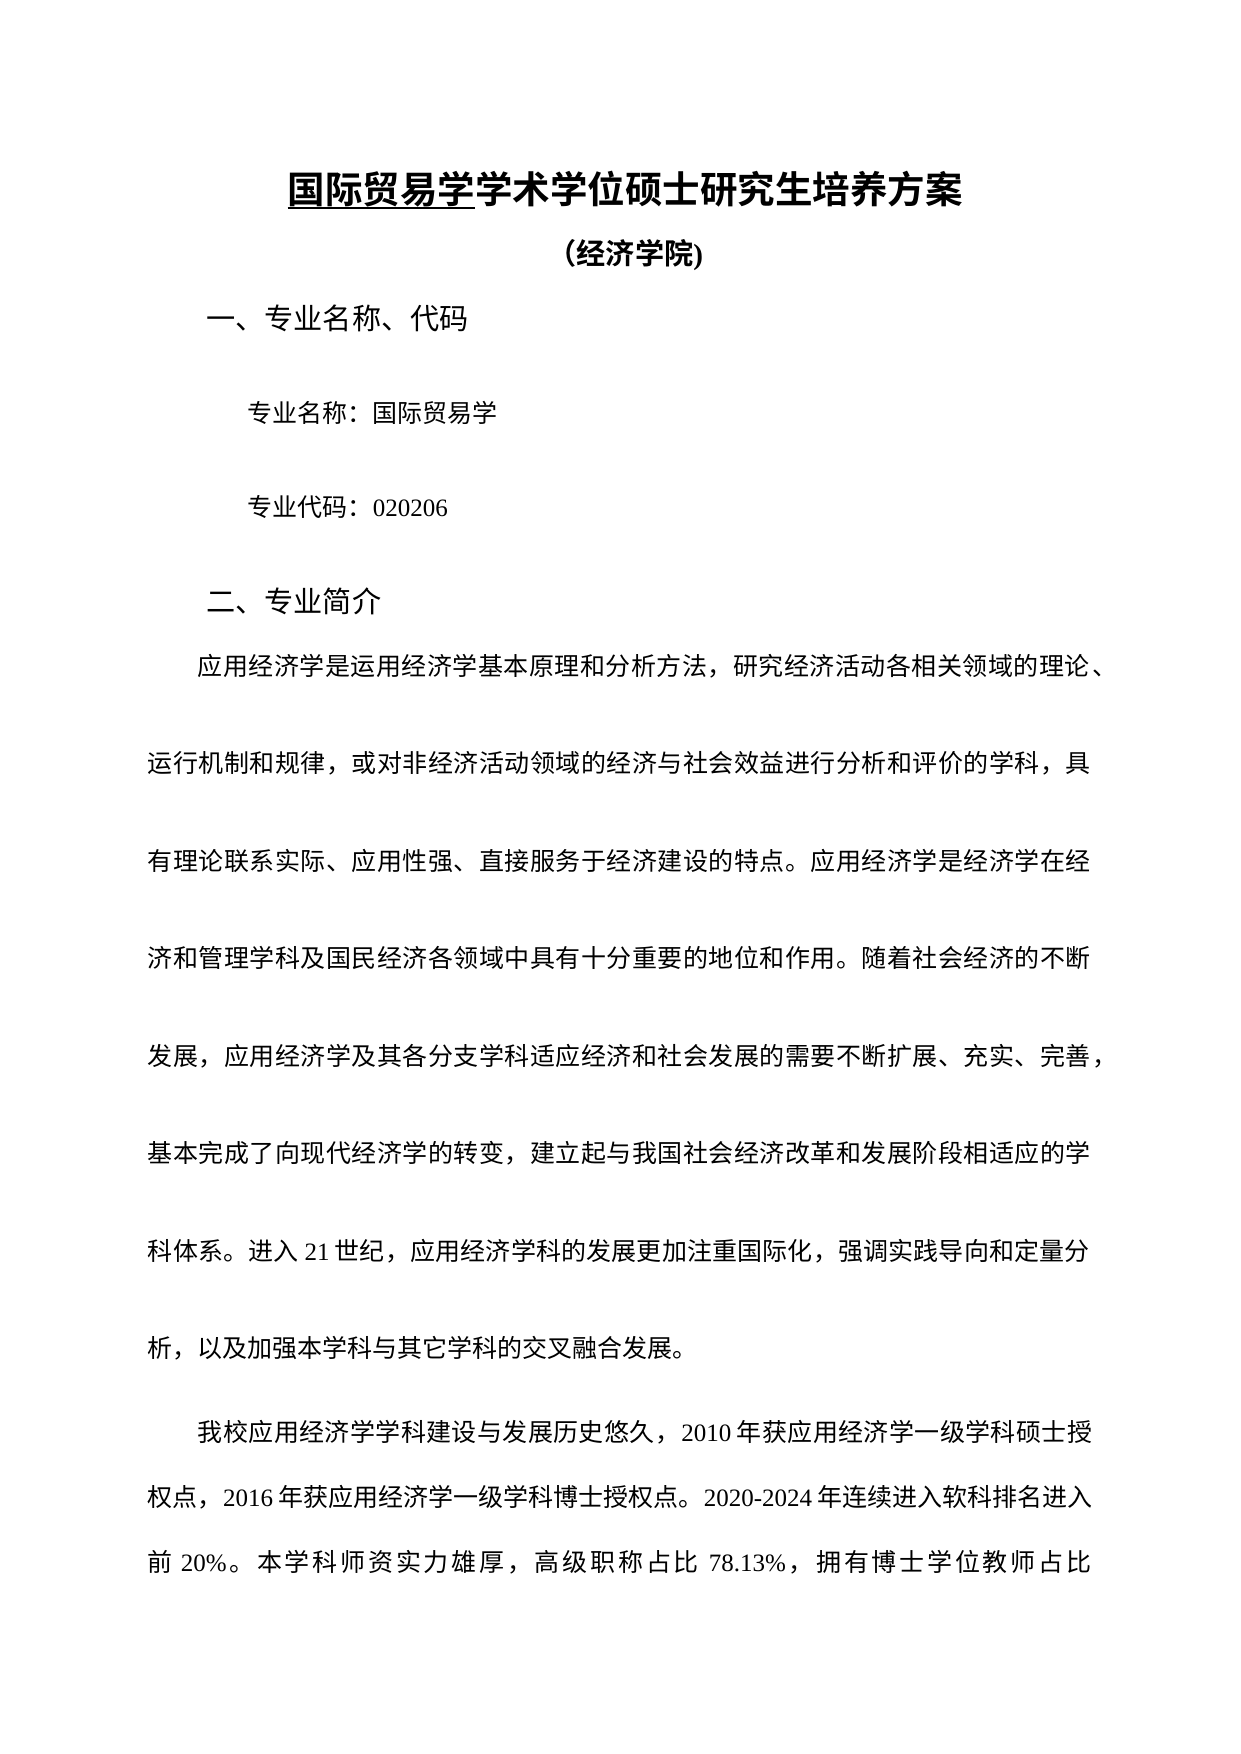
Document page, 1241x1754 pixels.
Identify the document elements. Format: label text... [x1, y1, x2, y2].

text 国际贸易学学术学位硕士研究生培养方案 [181, 154, 1069, 219]
text 专业名称：国际贸易学 [148, 379, 1092, 444]
text 应用经济学是运用经济学基本原理和分析方法，研究经济活动各相关领域的理论、运行机制和规律，或对非经济活动领域的经济与社会效益进行分析和评价的学科，具有理论联系实际、应用性强、直接服务于经济建设的特点。应用经济学是经济学在经济和管理学科及国民经济各领域中具有十分重要的地位和作用。随着社会经济的不断发展，应用经济学及其各分支学科适应经济和社会发展的需要不断扩展、充实、完善，基本完成了向现代经济学的转变，建立起与我国社会经济改革和发展阶段相适应的学科体系。进入21世纪，应用经济学科的发展更加注重国际化，强调实践导向和定量分析，以及加强本学科与其它学科的交叉融合发展。 [148, 632, 1092, 1379]
text 一、专业名称、代码 [148, 284, 1092, 349]
text 专业代码：020206 [148, 473, 1092, 538]
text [148, 1398, 1092, 1593]
text 二、专业简介 [148, 567, 1092, 632]
text （经济学院) [181, 219, 1069, 284]
